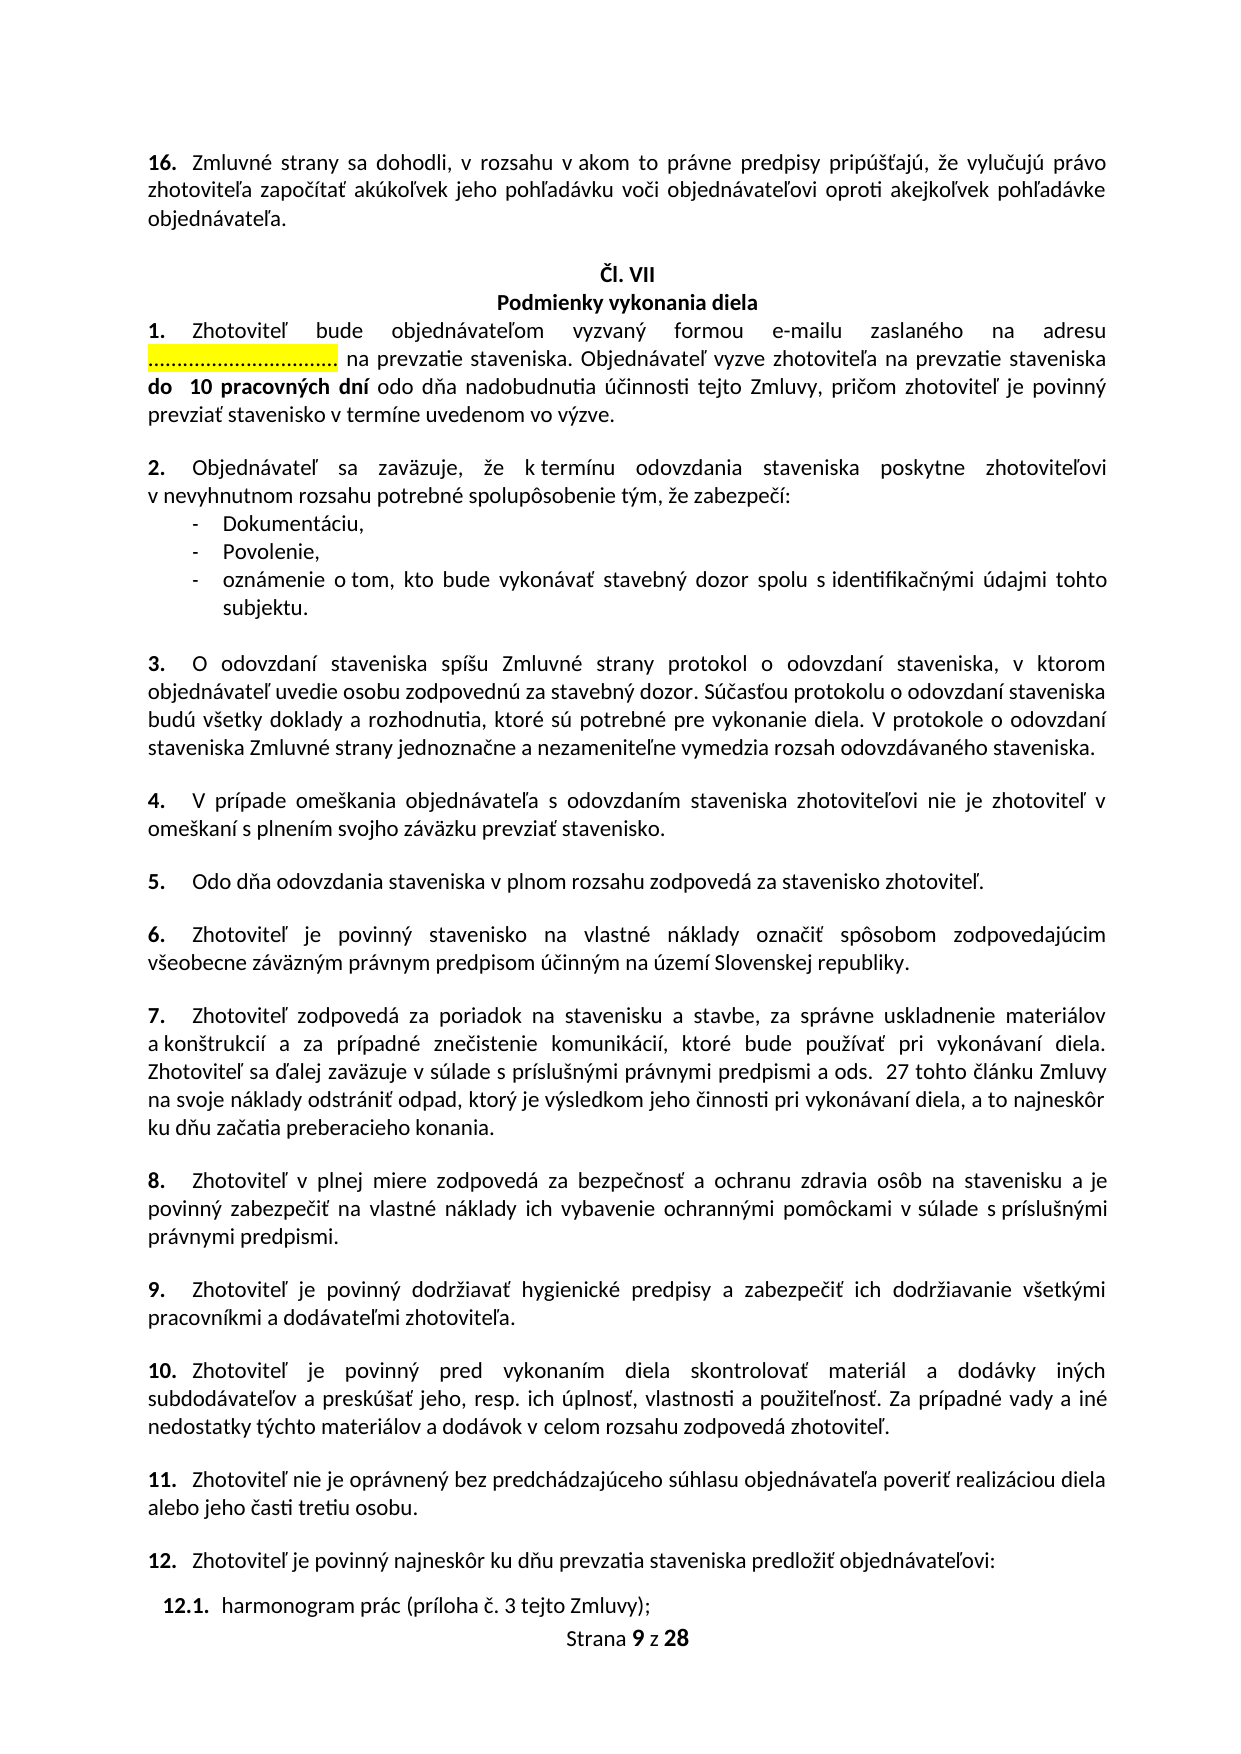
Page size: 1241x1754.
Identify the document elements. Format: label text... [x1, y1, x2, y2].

list O odovzdaní staveniska spíšu Zmluvné strany protokol o odovzdaní staveniska, v ktorom objednávateľ uvedie osobu zodpovednú za stavebný dozor. Súčasťou protokolu o odovzdaní staveniska budú všetky doklady a rozhodnutia, ktoré sú potrebné pre vykonanie diela. V protokole o odovzdaní staveniska Zmluvné strany jednoznačne a nezameniteľne vymedzia rozsah odovzdávaného staveniska. [148, 649, 1107, 761]
list Zhotoviteľ je povinný dodržiavať hygienické predpisy a zabezpečiť ich dodržiavanie všetkými pracovníkmi a dodávateľmi zhotoviteľa. [148, 1275, 1107, 1331]
text Čl. VII [148, 260, 1107, 288]
list V prípade omeškania objednávateľa s odovzdaním staveniska zhotoviteľovi nie je zhotoviteľ v omeškaní s plnením svojho záväzku prevziať stavenisko. [148, 786, 1107, 842]
list Dokumentáciu, [192, 509, 1107, 537]
list Zhotoviteľ nie je oprávnený bez predchádzajúceho súhlasu objednávateľa poveriť realizáciou diela alebo jeho časti tretiu osobu. [148, 1465, 1107, 1521]
list Zmluvné strany sa dohodli, v rozsahu v akom to právne predpisy pripúšťajú, že vylučujú právo zhotoviteľa započítať akúkoľvek jeho pohľadávku voči objednávateľovi oproti akejkoľvek pohľadávke objednávateľa. [148, 148, 1107, 232]
list Zhotoviteľ bude objednávateľom vyzvaný formou e-mailu zaslaného na adresu ................................. na prevzatie staveniska. Objednávateľ vyzve zhotoviteľa na prevzatie staveniska do 10 pracovných dní odo dňa nadobudnutia účinnosti tejto Zmluvy, pričom zhotoviteľ je povinný prevziať stavenisko v termíne uvedenom vo výzve. [148, 316, 1107, 428]
list Odo dňa odovzdania staveniska v plnom rozsahu zodpovedá za stavenisko zhotoviteľ. [148, 867, 1107, 895]
list harmonogram prác (príloha č. 3 tejto Zmluvy); [162, 1591, 1107, 1619]
list Zhotoviteľ je povinný pred vykonaním diela skontrolovať materiál a dodávky iných subdodávateľov a preskúšať jeho, resp. ich úplnosť, vlastnosti a použiteľnosť. Za prípadné vady a iné nedostatky týchto materiálov a dodávok v celom rozsahu zodpovedá zhotoviteľ. [148, 1356, 1107, 1440]
list Zhotoviteľ je povinný najneskôr ku dňu prevzatia staveniska predložiť objednávateľovi: [148, 1546, 1107, 1574]
list Zhotoviteľ je povinný stavenisko na vlastné náklady označiť spôsobom zodpovedajúcim všeobecne záväzným právnym predpisom účinným na území Slovenskej republiky. [148, 920, 1107, 976]
list Povolenie, [192, 537, 1107, 565]
text Podmienky vykonania diela [148, 288, 1107, 316]
list oznámenie o tom, kto bude vykonávať stavebný dozor spolu s identifikačnými údajmi tohto subjektu. [192, 565, 1107, 621]
list Zhotoviteľ zodpovedá za poriadok na stavenisku a stavbe, za správne uskladnenie materiálov a konštrukcií a za prípadné znečistenie komunikácií, ktoré bude používať pri vykonávaní diela. Zhotoviteľ sa ďalej zaväzuje v súlade s príslušnými právnymi predpismi a ods. 27 tohto článku Zmluvy na svoje náklady odstrániť odpad, ktorý je výsledkom jeho činnosti pri vykonávaní diela, a to najneskôr ku dňu začatia preberacieho konania. [148, 1001, 1107, 1141]
list Zhotoviteľ v plnej miere zodpovedá za bezpečnosť a ochranu zdravia osôb na stavenisku a je povinný zabezpečiť na vlastné náklady ich vybavenie ochrannými pomôckami v súlade s príslušnými právnymi predpismi. [148, 1166, 1107, 1250]
list Objednávateľ sa zaväzuje, že k termínu odovzdania staveniska poskytne zhotoviteľovi v nevyhnutnom rozsahu potrebné spolupôsobenie tým, že zabezpečí: [148, 453, 1107, 509]
